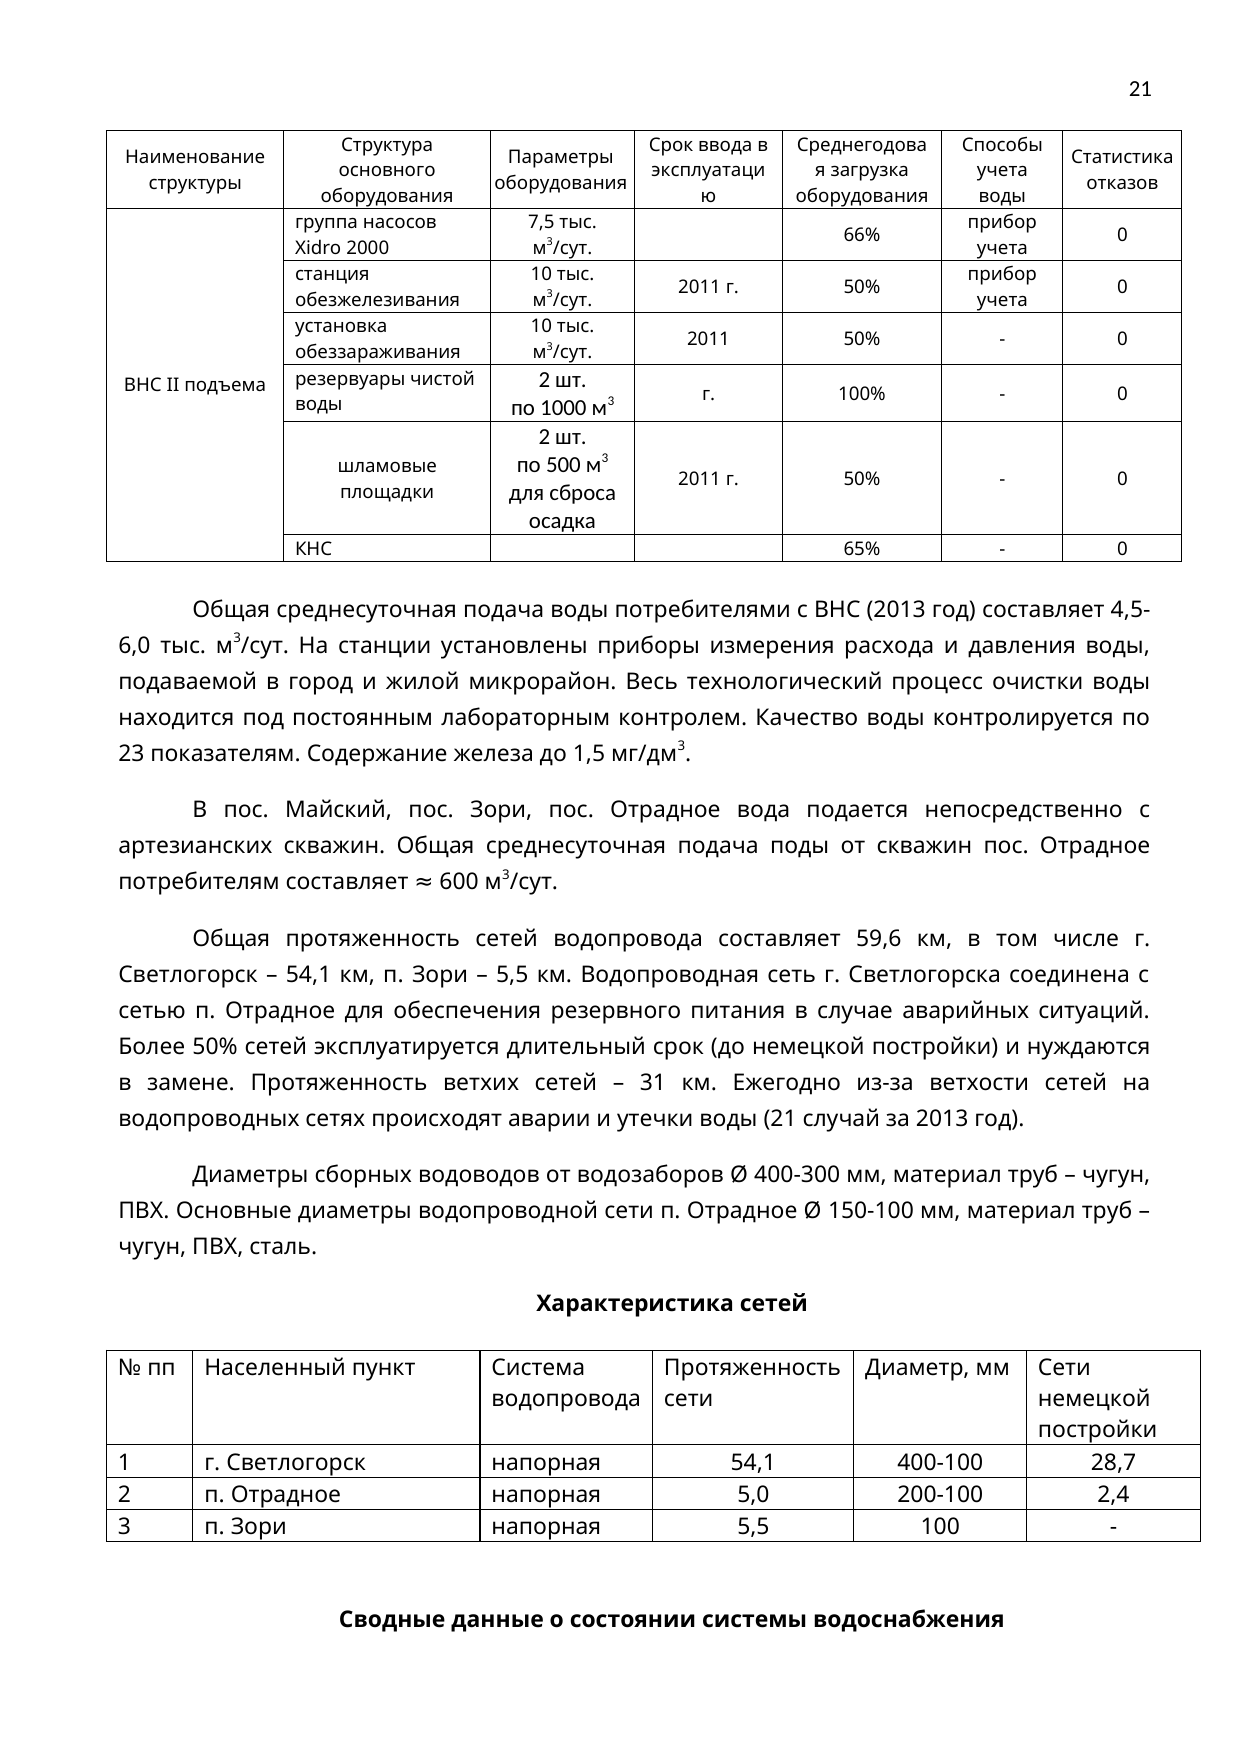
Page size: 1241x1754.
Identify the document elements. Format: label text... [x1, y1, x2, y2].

text Характеристика сетей [118, 1287, 1152, 1318]
table_cell напорная [481, 1510, 652, 1541]
table_header Способы учета воды [942, 131, 1062, 207]
table_cell п. Отрадное [193, 1478, 479, 1509]
table_header Наименование структуры [107, 131, 283, 207]
table_cell напорная [481, 1478, 652, 1509]
table_header Срок ввода в эксплуатацию [635, 131, 782, 207]
table_cell КНС [284, 535, 490, 561]
table_cell 65% [783, 535, 941, 561]
text Общая среднесуточная подача воды потребителями с ВНС (2013 год) составляет 4,5-6,0 тыс. м3/сут. На станции установлены приборы измерения расхода и давления воды, подаваемой в город и жилой микрорайон. Весь технологический процесс очистки воды находится под постоянным лабораторным контролем. Качество воды контролируется по 23 показателям. Содержание железа до 1,5 мг/дм3. [118, 593, 1152, 768]
text В пос. Майский, пос. Зори, пос. Отрадное вода подается непосредственно с артезианских скважин. Общая среднесуточная подача поды от скважин пос. Отрадное потребителям составляет ≈ 600 м3/сут. [118, 793, 1152, 896]
table_cell 2 шт. по 500 м3 для сброса осадка [491, 422, 634, 534]
table_cell [635, 535, 782, 561]
table_cell 54,1 [653, 1445, 853, 1477]
table_header Параметры оборудования [491, 131, 634, 207]
table_cell - [942, 365, 1062, 421]
table_header Статистика отказов [1063, 131, 1181, 207]
table_cell 5,0 [653, 1478, 853, 1509]
table_header Структура основного оборудования [284, 131, 490, 207]
table_header Диаметр, мм [854, 1351, 1026, 1444]
table_header Сети немецкой постройки [1027, 1351, 1200, 1444]
table_cell г. [635, 365, 782, 421]
table_cell 10 тыс. м3/сут. [491, 313, 634, 364]
table_cell 3 [107, 1510, 192, 1541]
table_cell - [942, 535, 1062, 561]
table_cell 100 [854, 1510, 1026, 1541]
table_header Протяженность сети [653, 1351, 853, 1444]
table_cell - [942, 313, 1062, 364]
table_cell напорная [481, 1445, 652, 1477]
table_cell 200-100 [854, 1478, 1026, 1509]
table_cell 10 тыс. м3/сут. [491, 261, 634, 312]
table_header Система водопровода [481, 1351, 652, 1444]
table_cell установка обеззараживания [284, 313, 490, 364]
table_cell [635, 209, 782, 259]
table_cell 2011 г. [635, 422, 782, 534]
table_cell 0 [1063, 365, 1181, 421]
table_cell 2 [107, 1478, 192, 1509]
table_header Среднегодовая загрузка оборудования [783, 131, 941, 207]
text Общая протяженность сетей водопровода составляет 59,6 км, в том числе г. Светлогорск – 54,1 км, п. Зори – 5,5 км. Водопроводная сеть г. Светлогорска соединена с сетью п. Отрадное для обеспечения резервного питания в случае аварийных ситуаций. Более 50% сетей эксплуатируется длительный срок (до немецкой постройки) и нуждаются в замене. Протяженность ветхих сетей – 31 км. Ежегодно из-за ветхости сетей на водопроводных сетях происходят аварии и утечки воды (21 случай за 2013 год). [118, 922, 1152, 1133]
table_cell шламовые площадки [284, 422, 490, 534]
table_cell 5,5 [653, 1510, 853, 1541]
table_cell станция обезжелезивания [284, 261, 490, 312]
table_cell группа насосов Xidro 2000 [284, 209, 490, 259]
table_cell - [1027, 1510, 1200, 1541]
table_cell 50% [783, 313, 941, 364]
table_cell 2011 г. [635, 261, 782, 312]
table_cell 100% [783, 365, 941, 421]
table_cell прибор учета [942, 209, 1062, 259]
table_cell 28,7 [1027, 1445, 1200, 1477]
table_cell [491, 535, 634, 561]
table_cell 0 [1063, 209, 1181, 259]
table_cell 0 [1063, 313, 1181, 364]
table_header № пп [107, 1351, 192, 1444]
table_cell 0 [1063, 261, 1181, 312]
text Сводные данные о состоянии системы водоснабжения [118, 1603, 1152, 1634]
table_cell прибор учета [942, 261, 1062, 312]
table_cell 400-100 [854, 1445, 1026, 1477]
table_cell 1 [107, 1445, 192, 1477]
table_cell 0 [1063, 422, 1181, 534]
table_cell резервуары чистой воды [284, 365, 490, 421]
table_header Населенный пункт [193, 1351, 479, 1444]
table_cell 66% [783, 209, 941, 259]
table_cell 50% [783, 422, 941, 534]
table_cell - [942, 422, 1062, 534]
table_cell 2 шт. по 1000 м3 [491, 365, 634, 421]
text Диаметры сборных водоводов от водозаборов Ø 400-300 мм, материал труб – чугун, ПВХ. Основные диаметры водопроводной сети п. Отрадное Ø 150-100 мм, материал труб – чугун, ПВХ, сталь. [118, 1158, 1152, 1262]
table_cell 0 [1063, 535, 1181, 561]
table_cell 50% [783, 261, 941, 312]
table_cell 7,5 тыс. м3/сут. [491, 209, 634, 259]
table_cell ВНС II подъема [107, 209, 283, 561]
table_cell 2011 [635, 313, 782, 364]
table_cell 2,4 [1027, 1478, 1200, 1509]
table_cell г. Светлогорск [193, 1445, 479, 1477]
table_cell п. Зори [193, 1510, 479, 1541]
